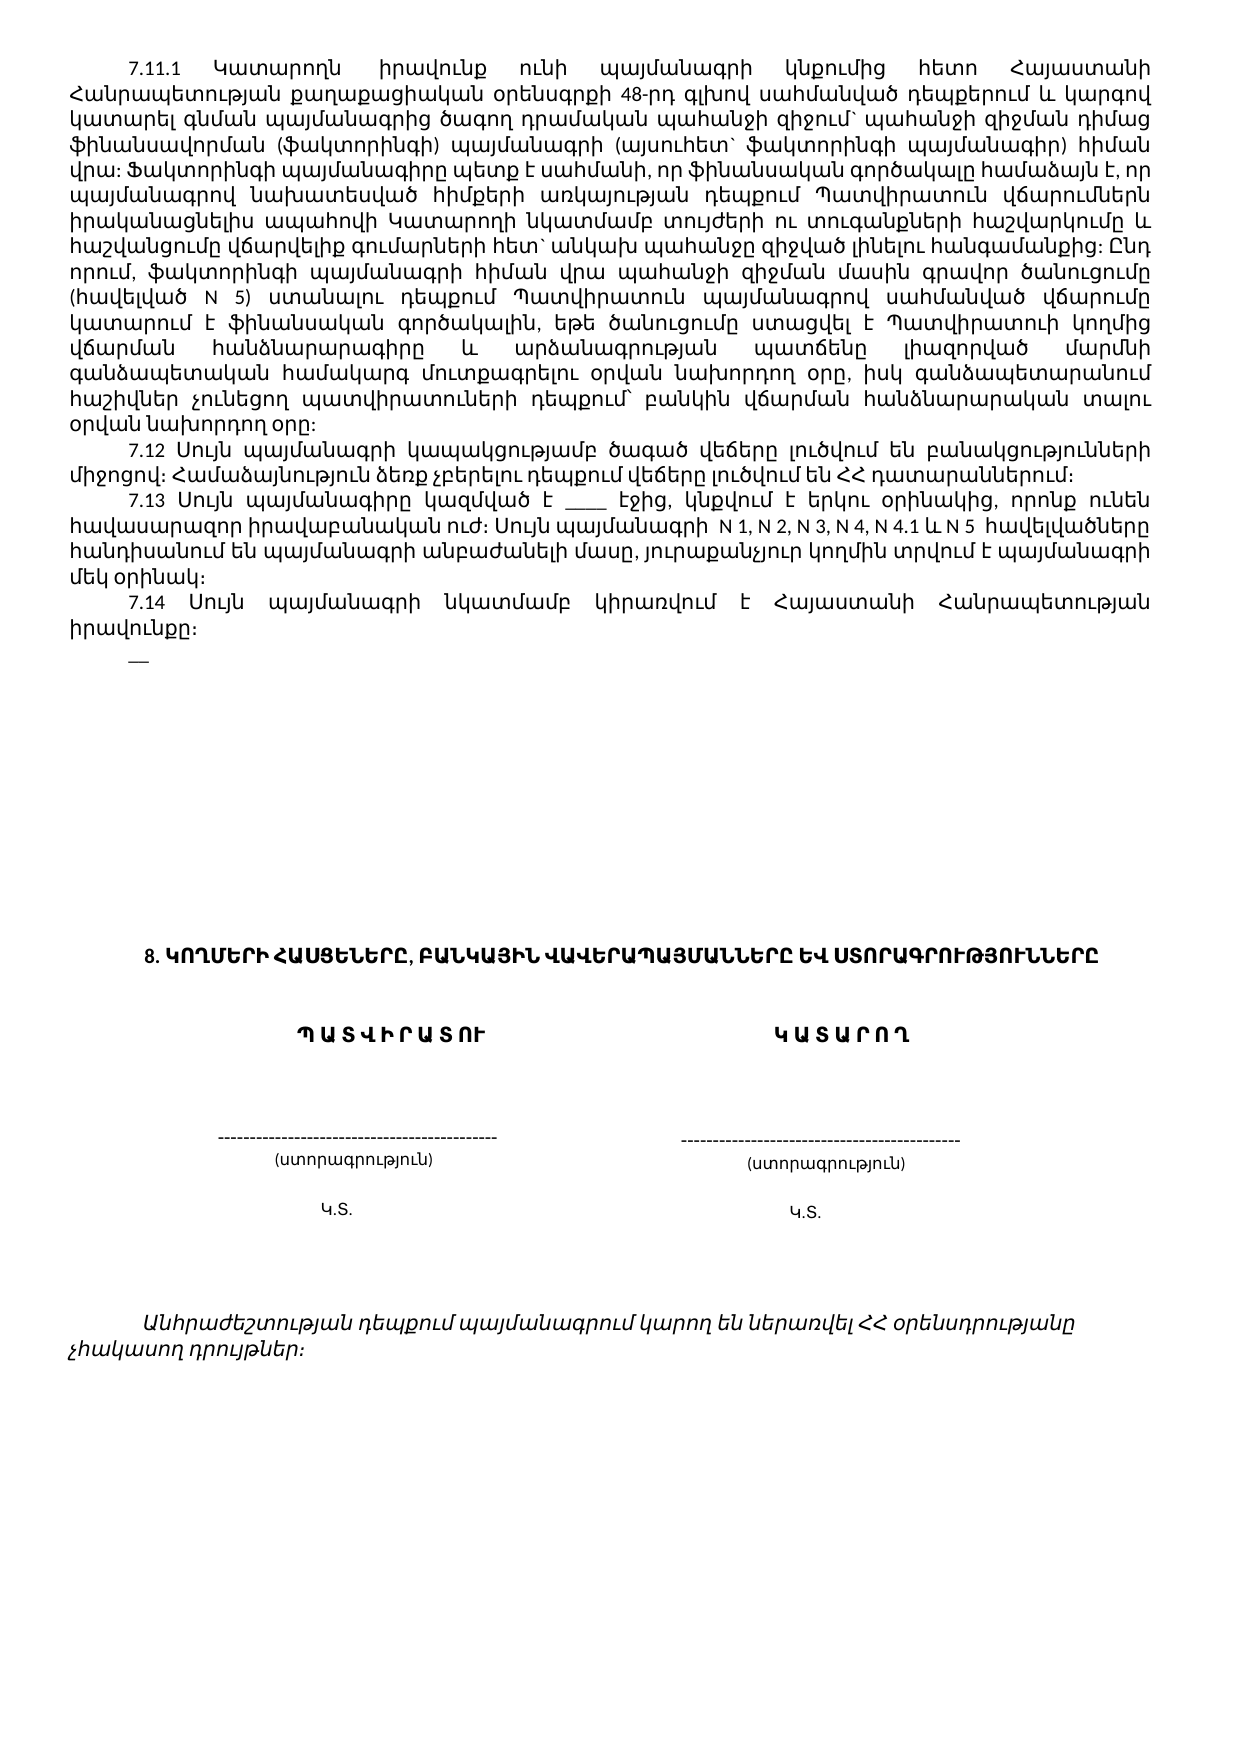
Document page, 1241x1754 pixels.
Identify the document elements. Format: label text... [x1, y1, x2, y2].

text 7.12 Սույն պայմանագրի կապակցությամբ ծագած վեճերը լուծվում են բանակցությունների միջոցով։ Համաձայնություն ձեռք չբերելու դեպքում վեճերը լուծվում են ՀՀ դատարաններում։ [69, 437, 1152, 488]
text 7.13 Սույն պայմանագիրը կազմված է ____ էջից, կնքվում է երկու օրինակից, որոնք ունեն հավասարազոր իրավաբանական ուժ։ Սույն պայմանագրի N 1, N 2, N 3, N 4, N 4.1 և N 5 հավելվածները հանդիսանում են պայմանագրի անբաժանելի մասը, յուրաքանչյուր կողմին տրվում է պայմանագրի մեկ օրինակ։ [69, 488, 1152, 589]
text 7.11.1 Կատարողն իրավունք ունի պայմանագրի կնքումից հետո Հայաստանի Հանրապետության քաղաքացիական օրենսգրքի 48-րդ գլխով սահմանված դեպքերում և կարգով կատարել գնման պայմանագրից ծագող դրամական պահանջի զիջում` պահանջի զիջման դիմաց ֆինանսավորման (ֆակտորինգի) պայմանագրի (այսուհետ` ֆակտորինգի պայմանագիր) հիման վրա: Ֆակտորինգի պայմանագիրը պետք է սահմանի, որ ֆինանսական գործակալը համաձայն է, որ պայմանագրով նախատեսված հիմքերի առկայության դեպքում Պատվիրատուն վճարումներն իրականացնելիս ապահովի Կատարողի նկատմամբ տույժերի ու տուգանքների հաշվարկումը և հաշվանցումը վճարվելիք գումարների հետ` անկախ պահանջը զիջված լինելու հանգամանքից: Ընդ որում, ֆակտորինգի պայմանագրի հիման վրա պահանջի զիջման մասին գրավոր ծանուցումը (հավելված N 5) ստանալու դեպքում Պատվիրատուն պայմանագրով սահմանված վճարումը կատարում է ֆինանսական գործակալին, եթե ծանուցումը ստացվել է Պատվիրատուի կողմից վճարման հանձնարարագիրը և արձանագրության պատճենը լիազորված մարմնի գանձապետական համակարգ մուտքագրելու օրվան նախորդող օրը, իսկ գանձապետարանում հաշիվներ չունեցող պատվիրատուների դեպքում՝ բանկին վճարման հանձնարարական տալու օրվան նախորդող օրը: [69, 56, 1152, 437]
text __ [69, 640, 1152, 666]
text Անհրաժեշտության դեպքում պայմանագրում կարող են ներառվել ՀՀ օրենսդրությանը չհակասող դրույթներ։ [69, 1311, 1152, 1361]
table_header Պ Ա Տ Վ Ի Ր Ա Տ ՈՒ -------------------------------------------- (ստորագրություն) Կ.Տ. [155, 1023, 627, 1285]
table_header Կ Ա Տ Ա Ր Ո Ղ -------------------------------------------- (ստորագրություն) Կ.Տ. [627, 1023, 1056, 1285]
text 8. ԿՈՂՄԵՐԻ ՀԱՍՑԵՆԵՐԸ, ԲԱՆԿԱՅԻՆ ՎԱՎԵՐԱՊԱՅՄԱՆՆԵՐԸ ԵՎ ՍՏՈՐԱԳՐՈՒԹՅՈՒՆՆԵՐԸ [69, 943, 1152, 968]
text 7.14 Սույն պայմանագրի նկատմամբ կիրառվում է Հայաստանի Հանրապետության իրավունքը։ [69, 589, 1152, 640]
